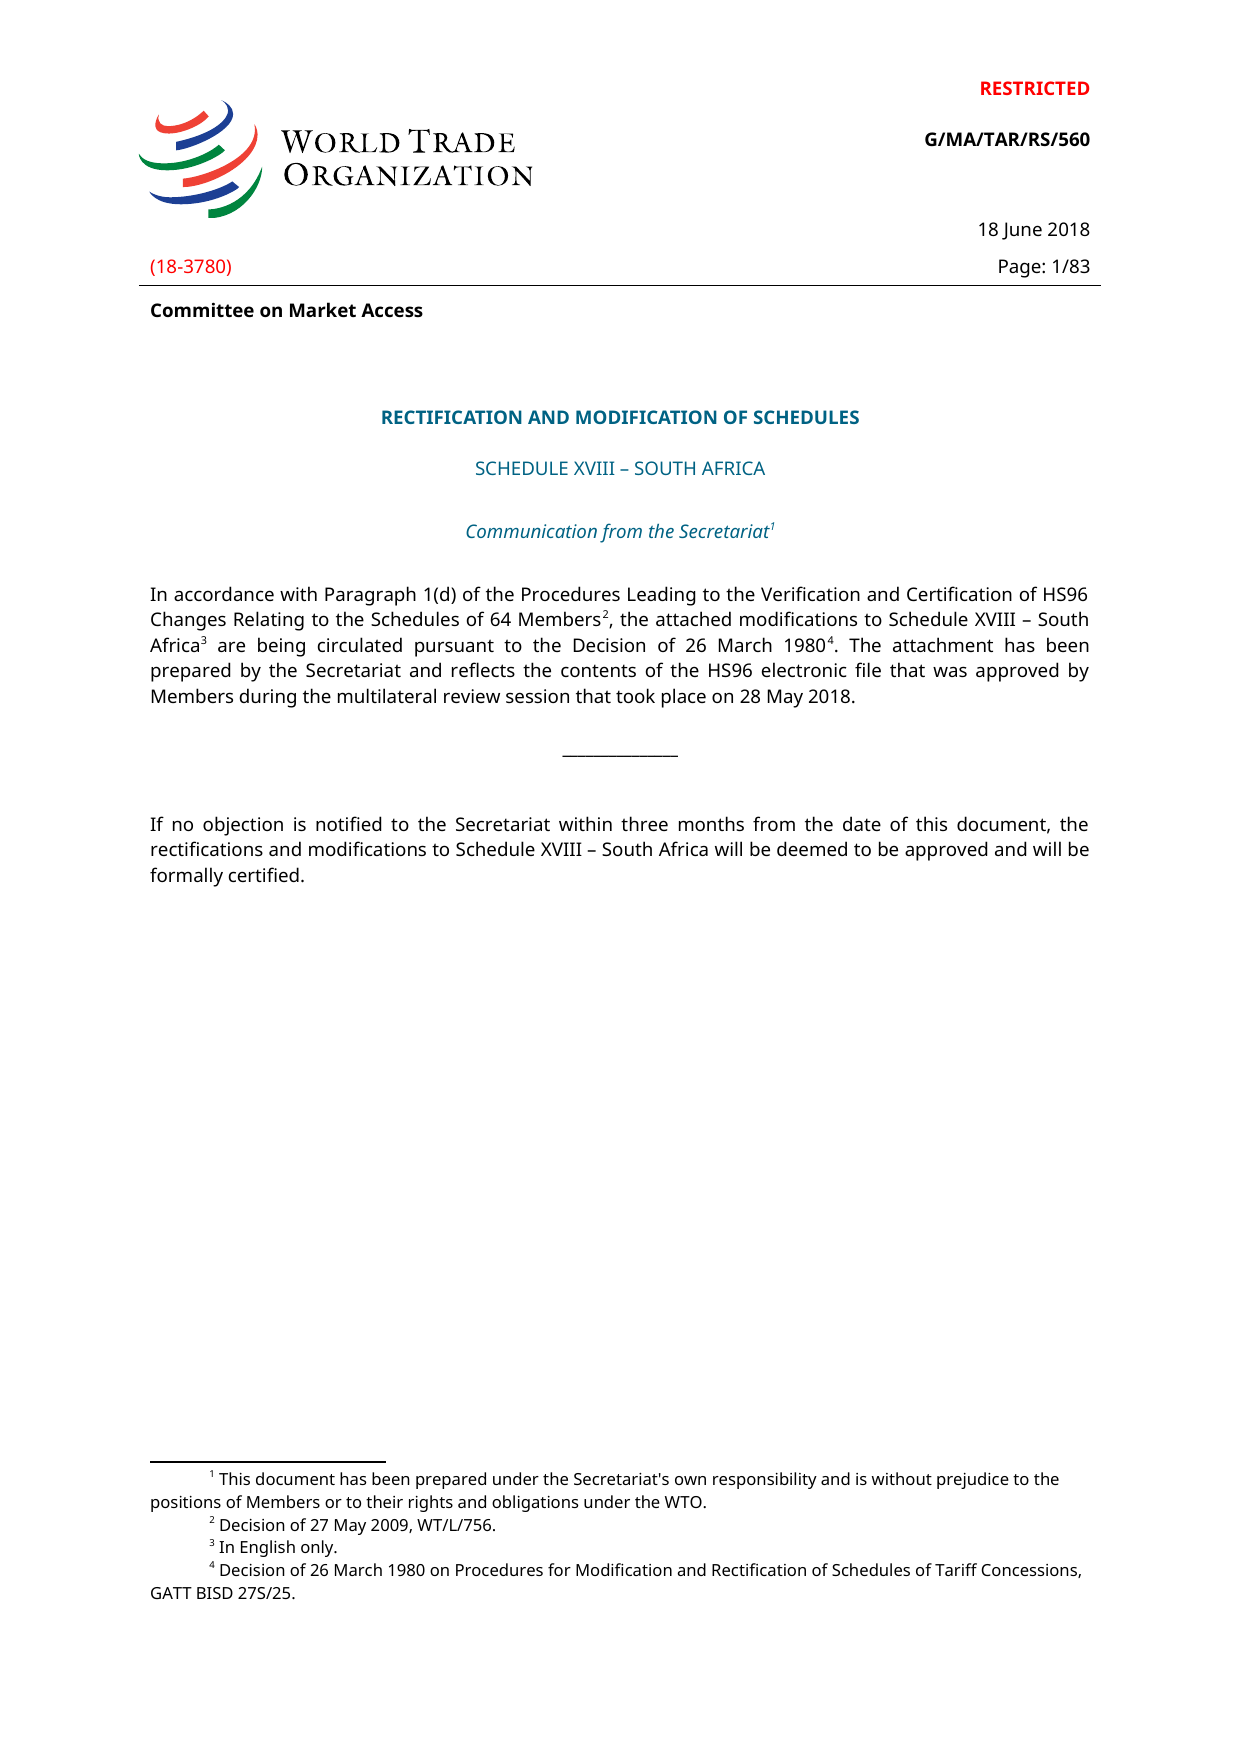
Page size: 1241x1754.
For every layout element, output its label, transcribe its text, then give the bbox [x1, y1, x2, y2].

text _______________ [150, 734, 1090, 760]
title Communication from the Secretariat [150, 518, 1090, 544]
text In accordance with Paragraph 1(d) of the Procedures Leading to the Verification and Certification of HS96 Changes Relating to the Schedules of 64 Members, the attached modifications to Schedule XVIII – South Africa are being circulated pursuant to the Decision of . The attachment has been prepared by the Secretariat and reflects the contents of the HS96 electronic file that was approved by Members during the multilateral review session that took place on 28 May 2018. [150, 581, 1090, 709]
title SCHEDULE XVIII – south africa [150, 455, 1090, 481]
text If no objection is notified to the Secretariat within three months from the date of this document, the rectifications and modifications to Schedule XVIII – South Africa will be deemed to be approved and will be formally certified. [150, 811, 1090, 887]
title rectification and modification of schedules [150, 405, 1090, 430]
